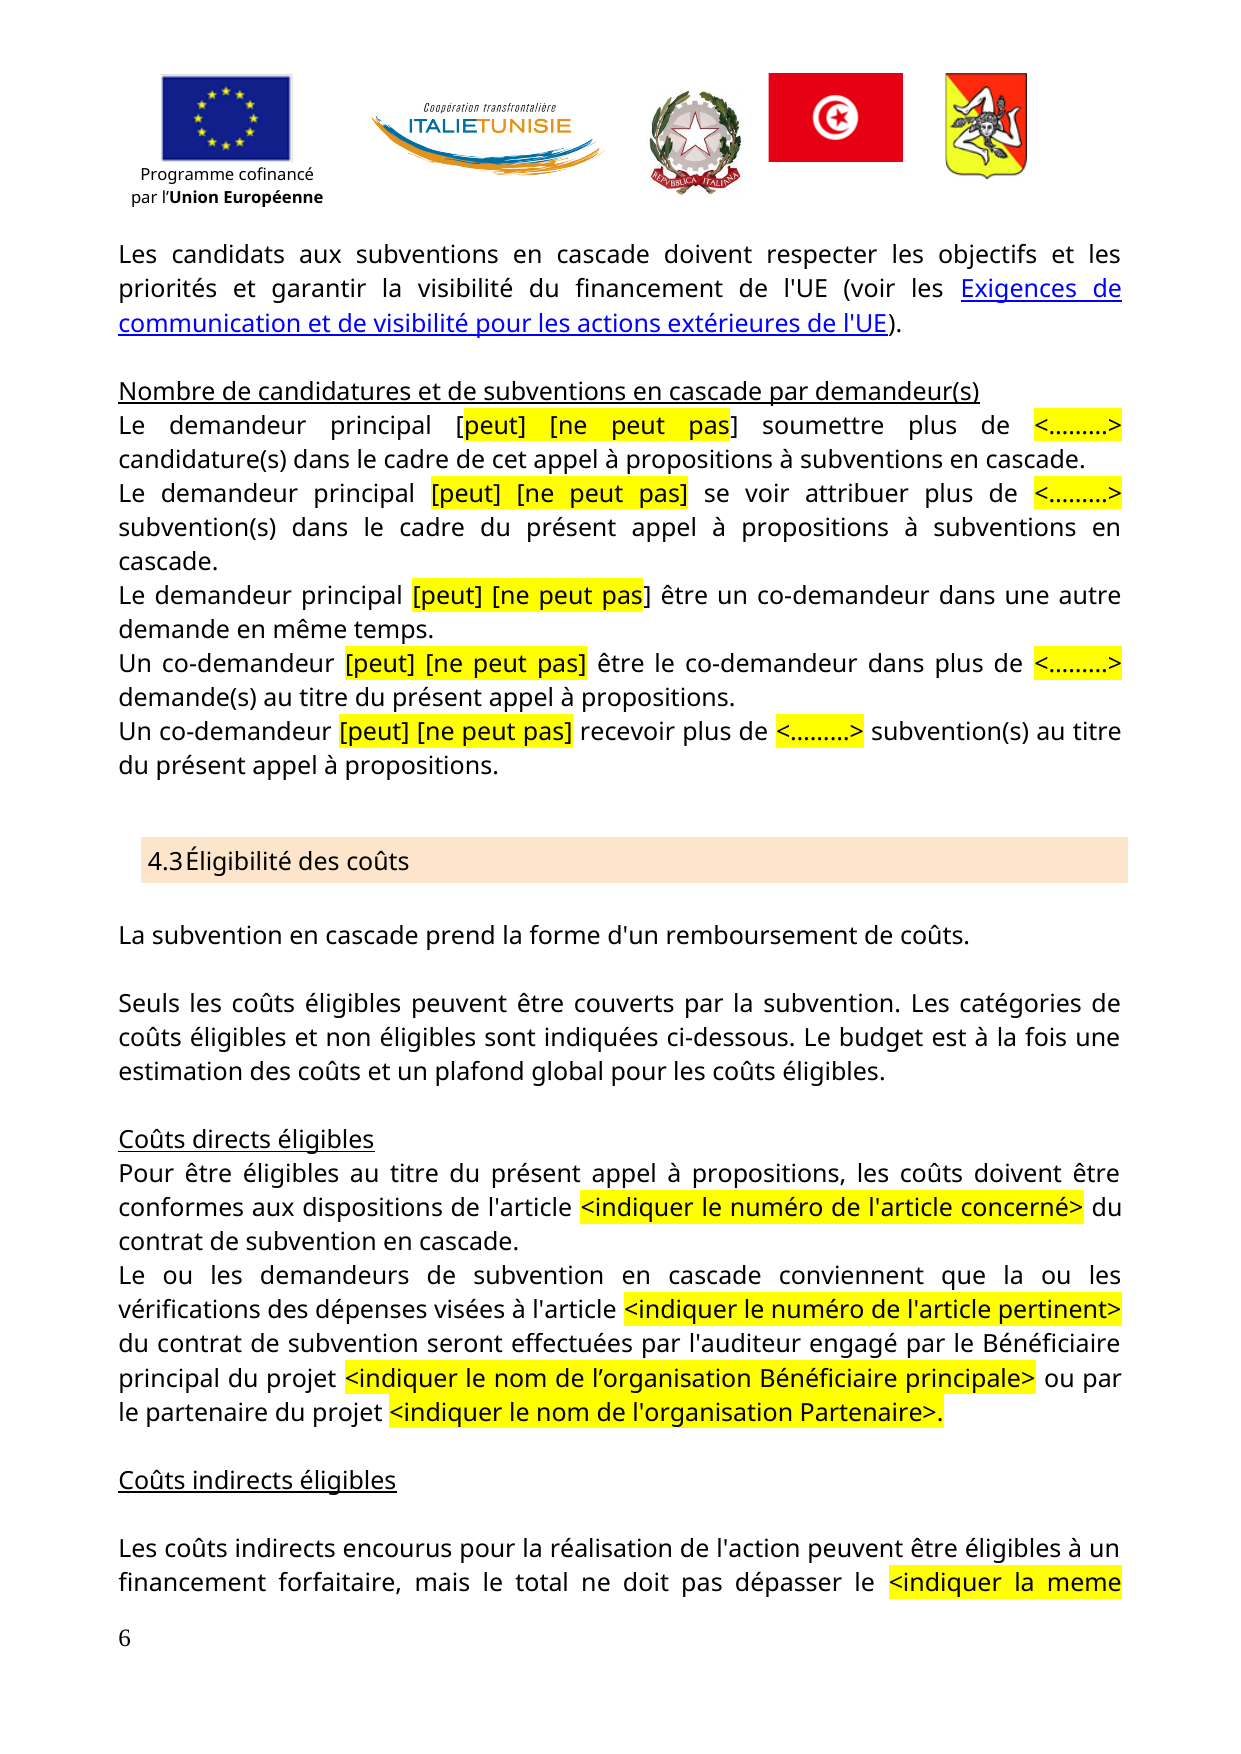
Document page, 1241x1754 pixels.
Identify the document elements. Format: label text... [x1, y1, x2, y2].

text Le demandeur principal [peut] [ne peut pas] soumettre plus de <………> candidature(s) dans le cadre de cet appel à propositions à subventions en cascade. [118, 407, 1122, 476]
text Le demandeur principal [peut] [ne peut pas] être un co-demandeur dans une autre demande en même temps. [118, 578, 1122, 646]
text Coûts directs éligibles [118, 1122, 1122, 1156]
text La subvention en cascade prend la forme d'un remboursement de coûts. [118, 917, 1122, 951]
text Un co-demandeur [peut] [ne peut pas] recevoir plus de <………> subvention(s) au titre du présent appel à propositions. [118, 714, 1122, 782]
picture [160, 73, 294, 163]
picture [945, 73, 1027, 179]
text Coûts indirects éligibles [118, 1462, 1122, 1496]
text Un co-demandeur [peut] [ne peut pas] être le co-demandeur dans plus de <………> demande(s) au titre du présent appel à propositions. [118, 646, 1122, 714]
list Éligibilité des coûts [148, 843, 1122, 877]
picture [768, 73, 903, 162]
picture [646, 86, 747, 199]
text Pour être éligibles au titre du présent appel à propositions, les coûts doivent être conformes aux dispositions de l'article <indiquer le numéro de l'article concerné> du contrat de subvention en cascade. [118, 1156, 1122, 1258]
text Le demandeur principal [peut] [ne peut pas] se voir attribuer plus de <………> subvention(s) dans le cadre du présent appel à propositions à subventions en cascade. [118, 476, 1122, 578]
text Les candidats aux subventions en cascade doivent respecter les objectifs et les priorités et garantir la visibilité du financement de l'UE (voir les Exigences de communication et de visibilité pour les actions extérieures de l'UE). [118, 237, 1122, 339]
text Le ou les demandeurs de subvention en cascade conviennent que la ou les vérifications des dépenses visées à l'article <indiquer le numéro de l'article pertinent> du contrat de subvention seront effectuées par l'auditeur engagé par le Bénéficiaire principal du projet <indiquer le nom de l’organisation Bénéficiaire principale> ou par le partenaire du projet <indiquer le nom de l'organisation Partenaire>. [118, 1258, 1122, 1428]
text Seuls les coûts éligibles peuvent être couverts par la subvention. Les catégories de coûts éligibles et non éligibles sont indiquées ci-dessous. Le budget est à la fois une estimation des coûts et un plafond global pour les coûts éligibles. [118, 986, 1122, 1088]
text Nombre de candidatures et de subventions en cascade par demandeur(s) [118, 373, 1122, 407]
picture [362, 73, 614, 199]
